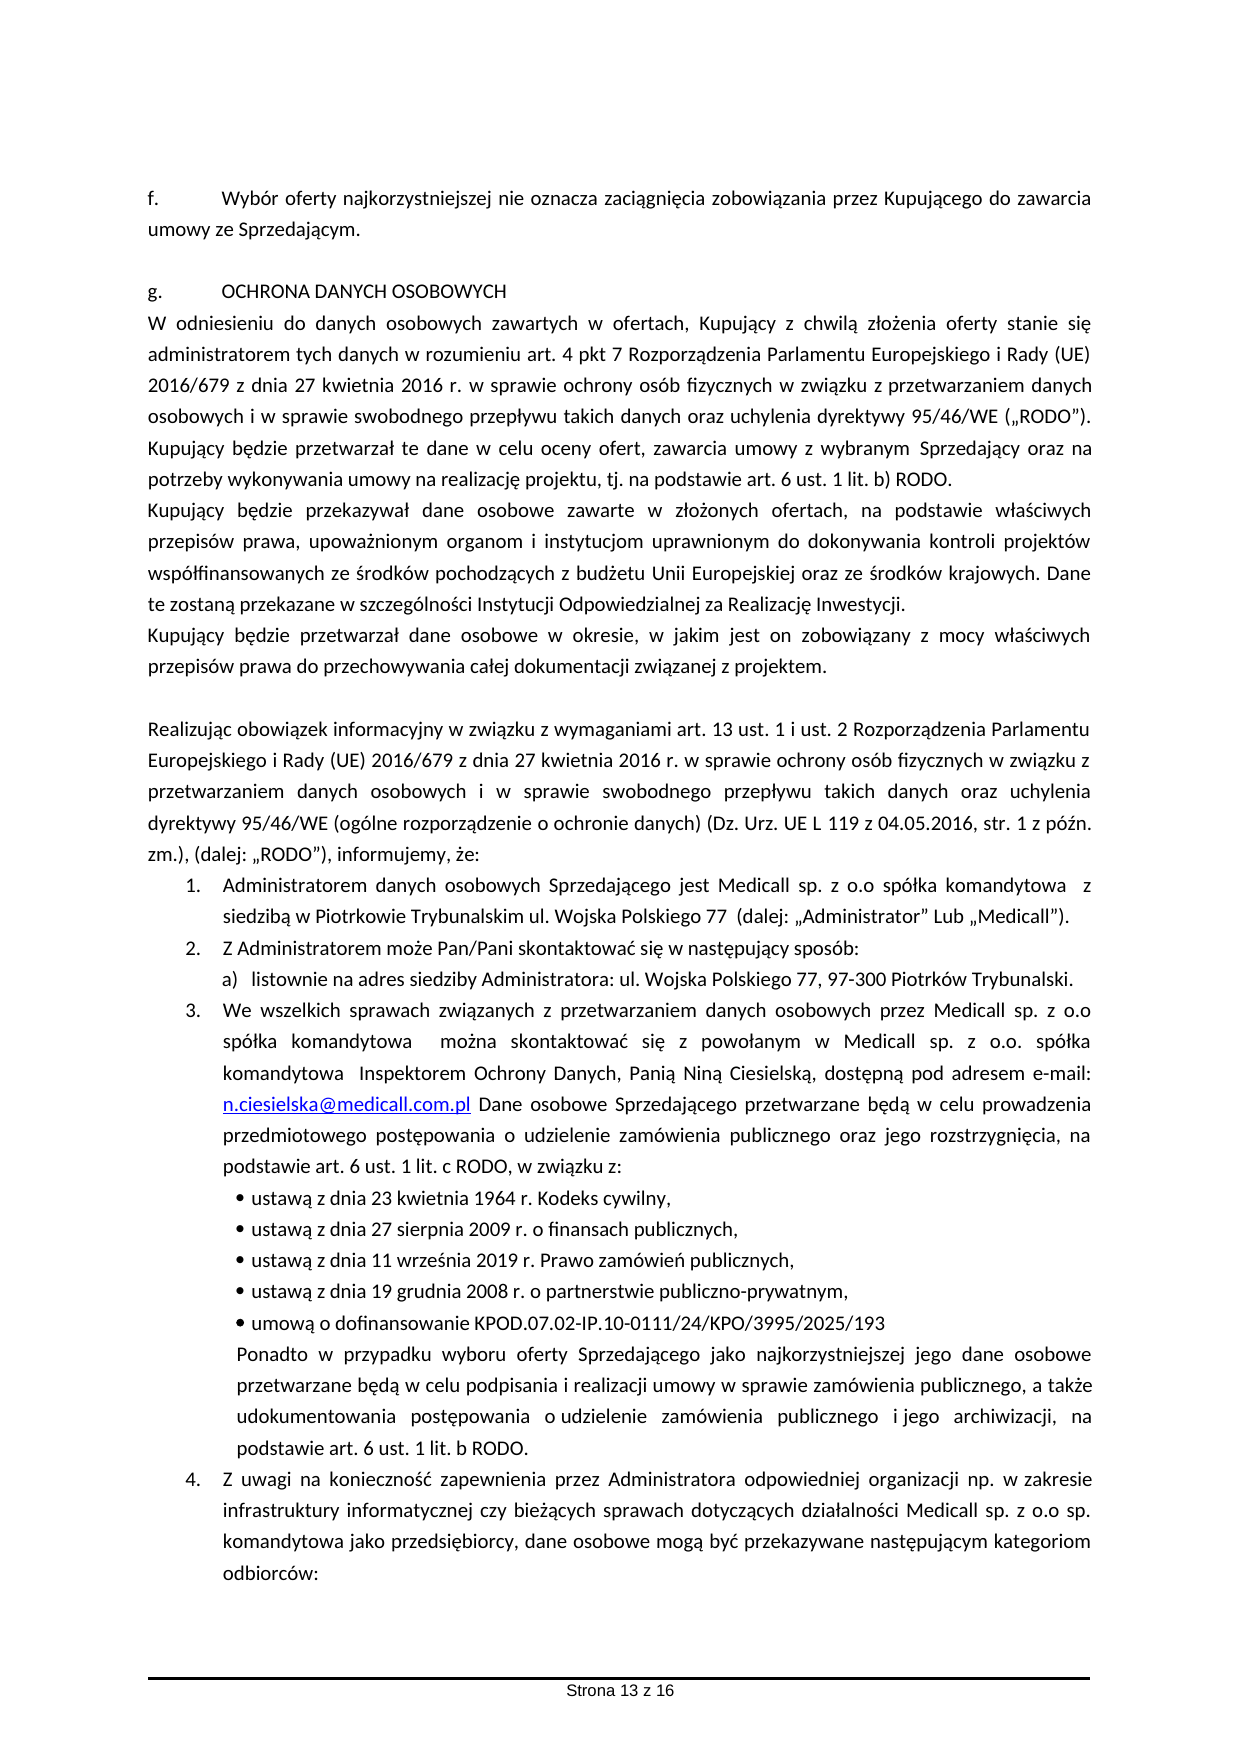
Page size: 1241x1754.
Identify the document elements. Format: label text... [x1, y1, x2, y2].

list listownie na adres siedziby Administratora: ul. Wojska Polskiego 77, 97-300 Piotrków Trybunalski. [222, 960, 1092, 991]
list ustawą z dnia 23 kwietnia 1964 r. Kodeks cywilny, [236, 1179, 1092, 1210]
list OCHRONA DANYCH OSOBOWYCH [147, 273, 1092, 304]
text Ponadto w przypadku wyboru oferty Sprzedającego jako najkorzystniejszej jego dane osobowe przetwarzane będą w celu podpisania i realizacji umowy w sprawie zamówienia publicznego, a także udokumentowania postępowania o udzielenie zamówienia publicznego i jego archiwizacji, na podstawie art. 6 ust. 1 lit. b RODO. [236, 1335, 1092, 1460]
text Kupujący będzie przekazywał dane osobowe zawarte w złożonych ofertach, na podstawie właściwych przepisów prawa, upoważnionym organom i instytucjom uprawnionym do dokonywania kontroli projektów współfinansowanych ze środków pochodzących z budżetu Unii Europejskiej oraz ze środków krajowych. Dane te zostaną przekazane w szczególności Instytucji Odpowiedzialnej za Realizację Inwestycji. [147, 491, 1092, 616]
list We wszelkich sprawach związanych z przetwarzaniem danych osobowych przez Medicall sp. z o.o spółka komandytowa można skontaktować się z powołanym w Medicall sp. z o.o. spółka komandytowa Inspektorem Ochrony Danych, Panią Niną Ciesielską, dostępną pod adresem e-mail: n.ciesielska@medicall.com.pl Dane osobowe Sprzedającego przetwarzane będą w celu prowadzenia przedmiotowego postępowania o udzielenie zamówienia publicznego oraz jego rozstrzygnięcia, na podstawie art. 6 ust. 1 lit. c RODO, w związku z: [185, 991, 1092, 1179]
list Z uwagi na konieczność zapewnienia przez Administratora odpowiedniej organizacji np. w zakresie infrastruktury informatycznej czy bieżących sprawach dotyczących działalności Medicall sp. z o.o sp. komandytowa jako przedsiębiorcy, dane osobowe mogą być przekazywane następującym kategoriom odbiorców: [185, 1460, 1092, 1585]
list Wybór oferty najkorzystniejszej nie oznacza zaciągnięcia zobowiązania przez Kupującego do zawarcia umowy ze Sprzedającym. [147, 179, 1092, 241]
list ustawą z dnia 19 grudnia 2008 r. o partnerstwie publiczno-prywatnym, [236, 1273, 1092, 1304]
list ustawą z dnia 27 sierpnia 2009 r. o finansach publicznych, [236, 1210, 1092, 1241]
list Administratorem danych osobowych Sprzedającego jest Medicall sp. z o.o spółka komandytowa z siedzibą w Piotrkowie Trybunalskim ul. Wojska Polskiego 77 (dalej: „Administrator” Lub „Medicall”). [185, 866, 1092, 929]
text Realizując obowiązek informacyjny w związku z wymaganiami art. 13 ust. 1 i ust. 2 Rozporządzenia Parlamentu Europejskiego i Rady (UE) 2016/679 z dnia 27 kwietnia 2016 r. w sprawie ochrony osób fizycznych w związku z przetwarzaniem danych osobowych i w sprawie swobodnego przepływu takich danych oraz uchylenia dyrektywy 95/46/WE (ogólne rozporządzenie o ochronie danych) (Dz. Urz. UE L 119 z 04.05.2016, str. 1 z późn. zm.), (dalej: „RODO”), informujemy, że: [148, 710, 1092, 866]
list umową o dofinansowanie KPOD.07.02-IP.10-0111/24/KPO/3995/2025/193 [236, 1304, 1092, 1335]
list ustawą z dnia 11 września 2019 r. Prawo zamówień publicznych, [236, 1241, 1092, 1273]
text W odniesieniu do danych osobowych zawartych w ofertach, Kupujący z chwilą złożenia oferty stanie się administratorem tych danych w rozumieniu art. 4 pkt 7 Rozporządzenia Parlamentu Europejskiego i Rady (UE) 2016/679 z dnia 27 kwietnia 2016 r. w sprawie ochrony osób fizycznych w związku z przetwarzaniem danych osobowych i w sprawie swobodnego przepływu takich danych oraz uchylenia dyrektywy 95/46/WE („RODO”). Kupujący będzie przetwarzał te dane w celu oceny ofert, zawarcia umowy z wybranym Sprzedający oraz na potrzeby wykonywania umowy na realizację projektu, tj. na podstawie art. 6 ust. 1 lit. b) RODO. [148, 304, 1092, 491]
list Z Administratorem może Pan/Pani skontaktować się w następujący sposób: [185, 929, 1092, 960]
text Kupujący będzie przetwarzał dane osobowe w okresie, w jakim jest on zobowiązany z mocy właściwych przepisów prawa do przechowywania całej dokumentacji związanej z projektem. [147, 616, 1092, 679]
